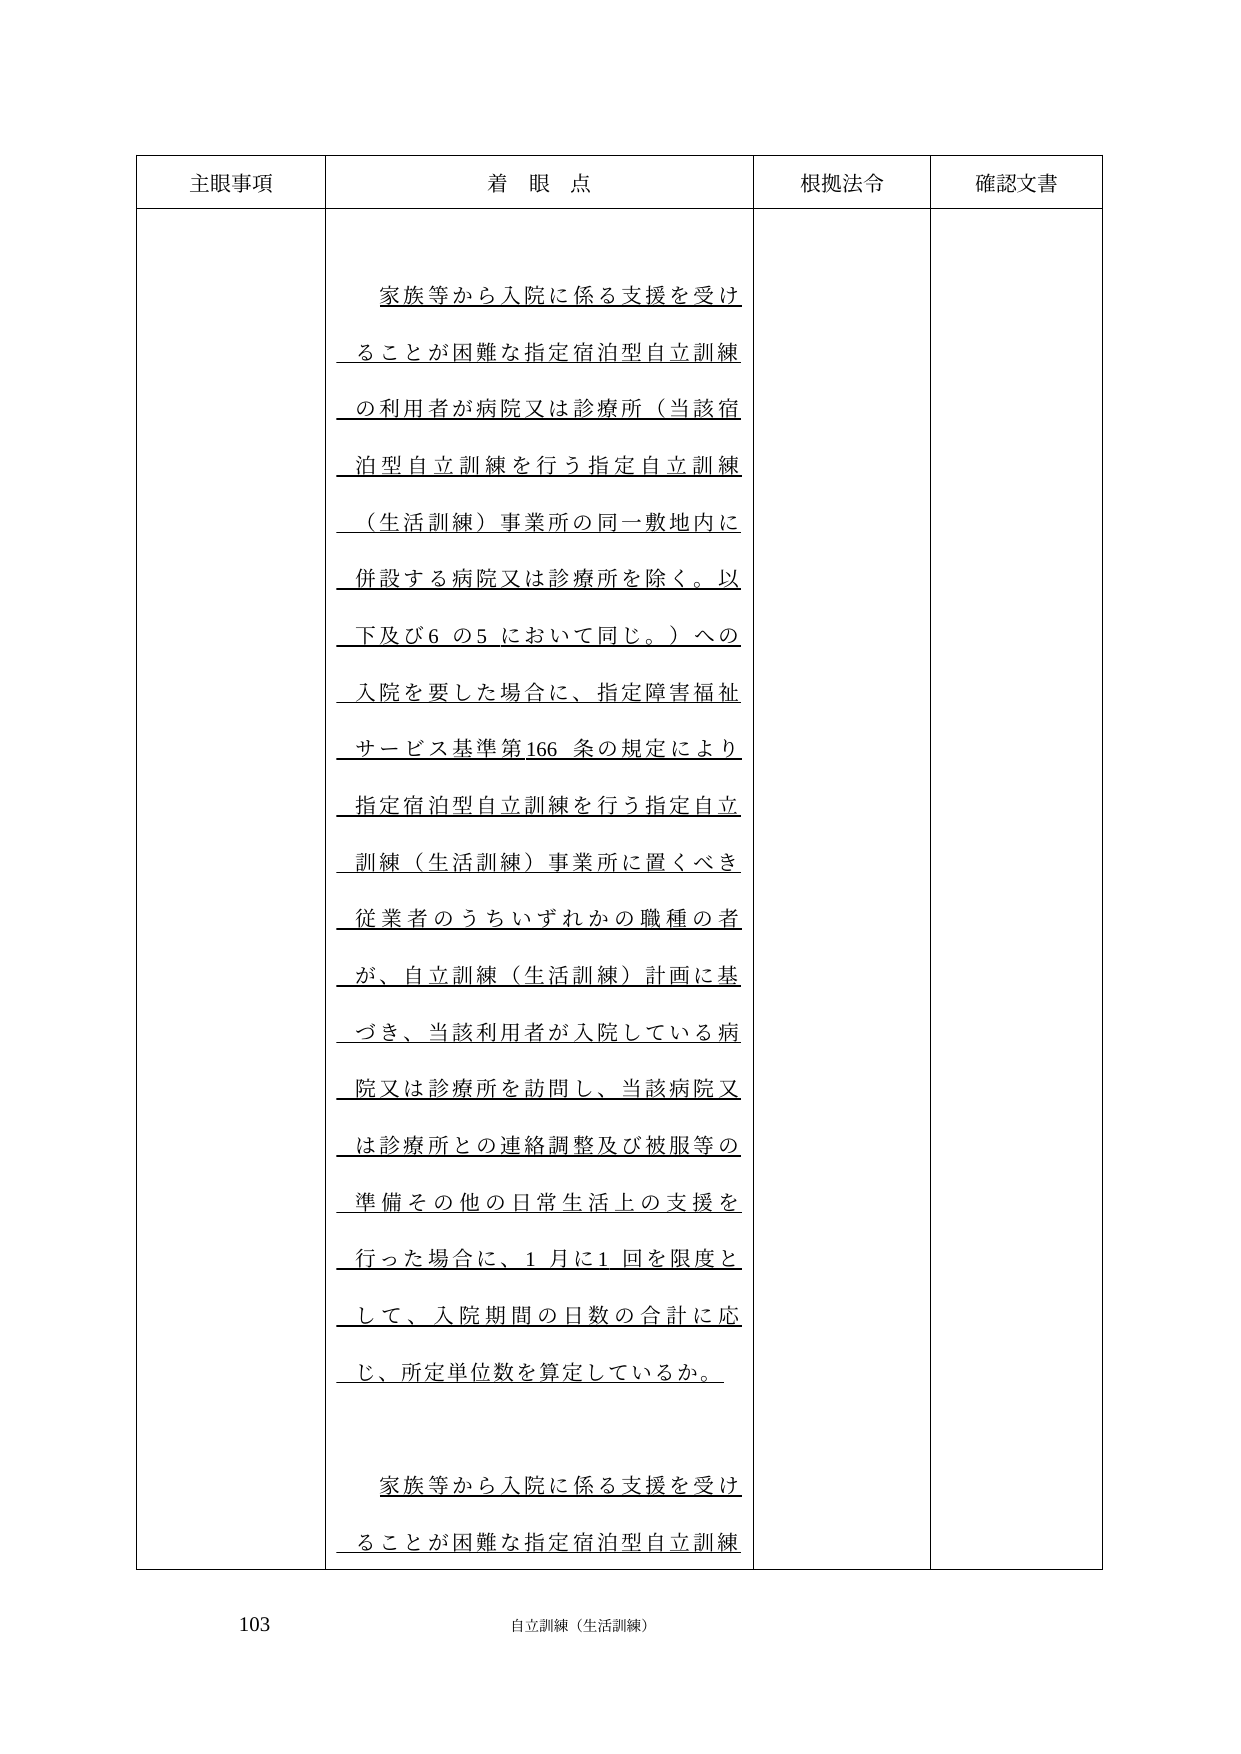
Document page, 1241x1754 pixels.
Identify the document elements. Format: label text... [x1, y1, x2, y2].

table_header 着 眼 点 [326, 156, 753, 208]
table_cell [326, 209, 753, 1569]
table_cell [931, 209, 1102, 1569]
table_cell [754, 209, 930, 1569]
table_header 根拠法令 [754, 156, 930, 208]
table_header 確認文書 [931, 156, 1102, 208]
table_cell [137, 209, 325, 1569]
table_header 主眼事項 [137, 156, 325, 208]
